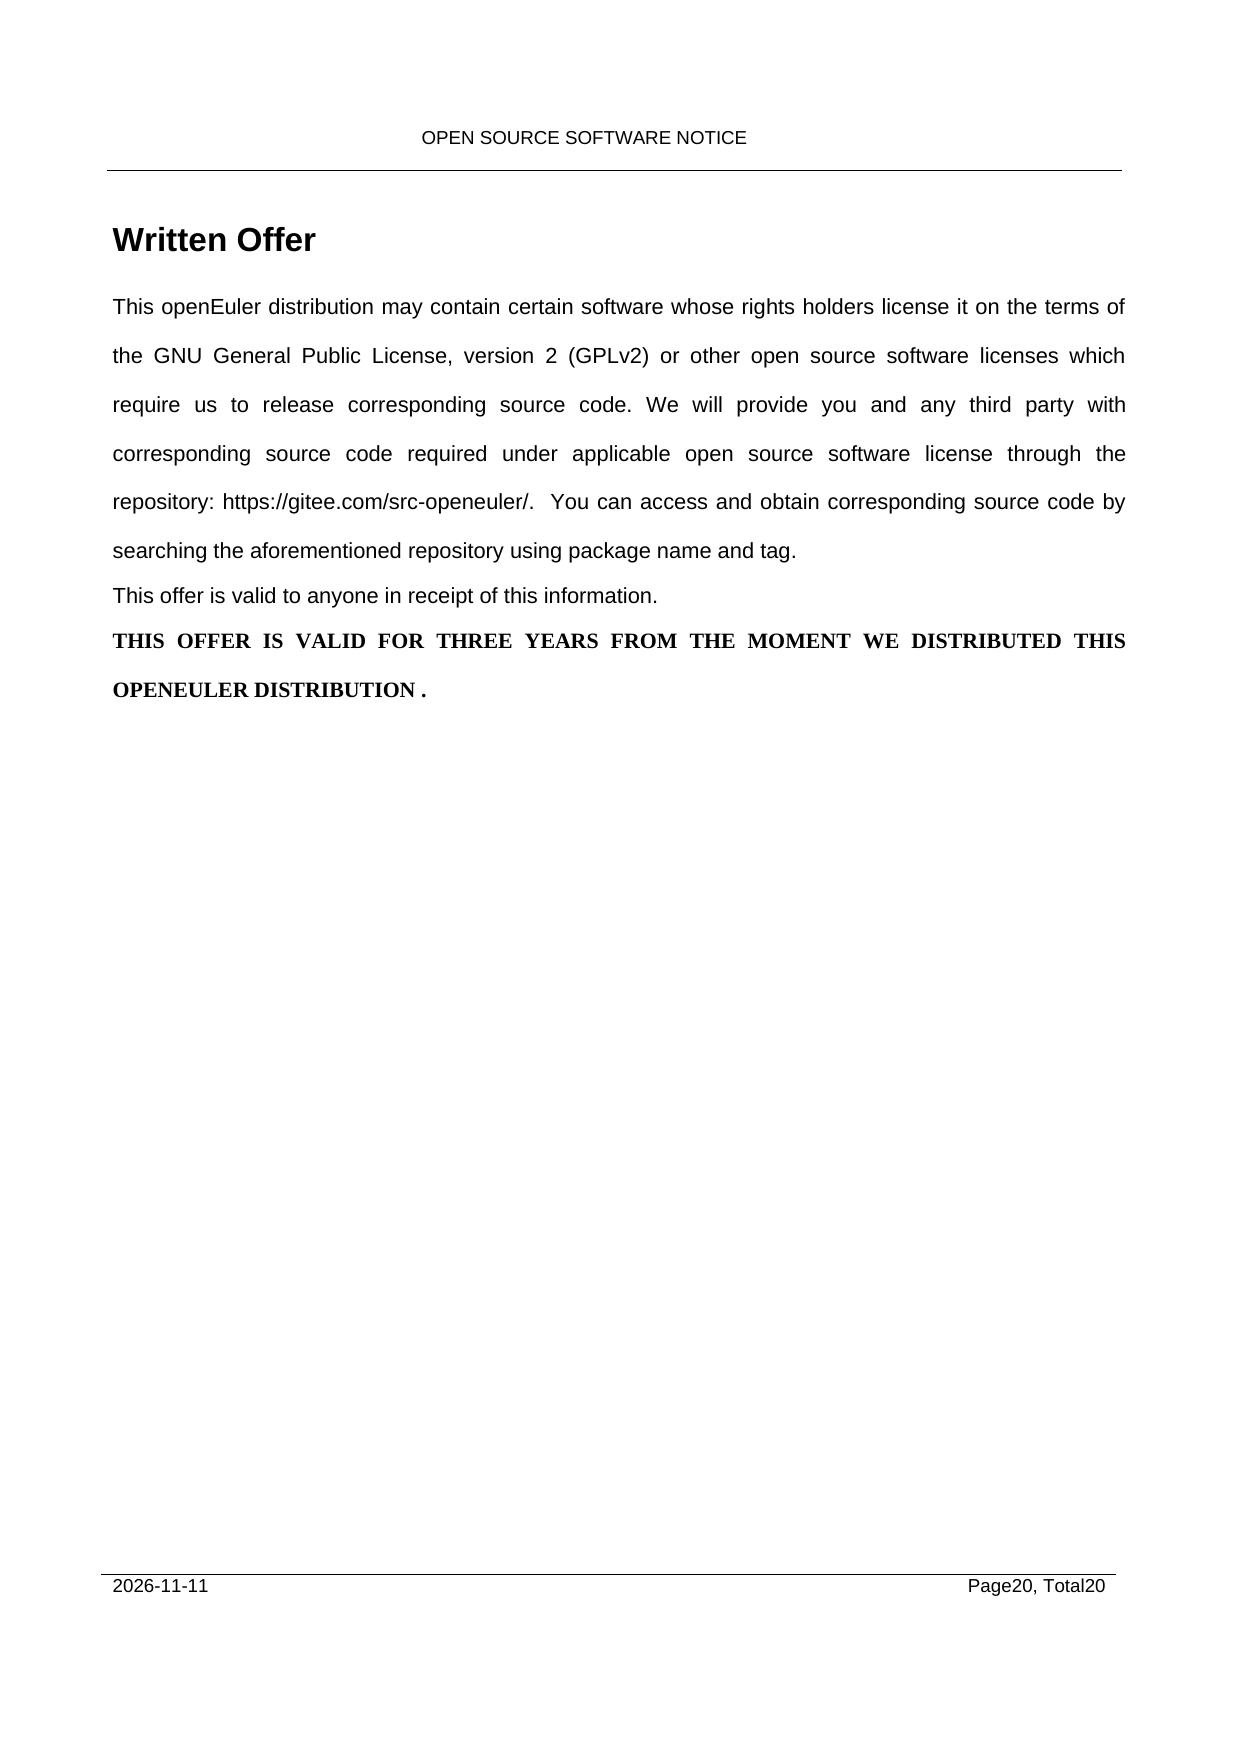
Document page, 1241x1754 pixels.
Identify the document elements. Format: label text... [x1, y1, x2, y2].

text This openEuler distribution may contain certain software whose rights holders license it on the terms of the GNU General Public License, version 2 (GPLv2) or other open source software licenses which require us to release corresponding source code. We will provide you and any third party with corresponding source code required under applicable open source software license through the repository: https://gitee.com/src-openeuler/. You can access and obtain corresponding source code by searching the aforementioned repository using package name and tag. [112, 291, 1128, 567]
text Written Offer [112, 206, 1128, 271]
text This offer is valid to anyone in receipt of this information. [112, 579, 1128, 612]
text THIS OFFER IS VALID FOR THREE YEARS FROM THE MOMENT WE DISTRIBUTED THIS OPENEULER DISTRIBUTION . [112, 624, 1128, 706]
